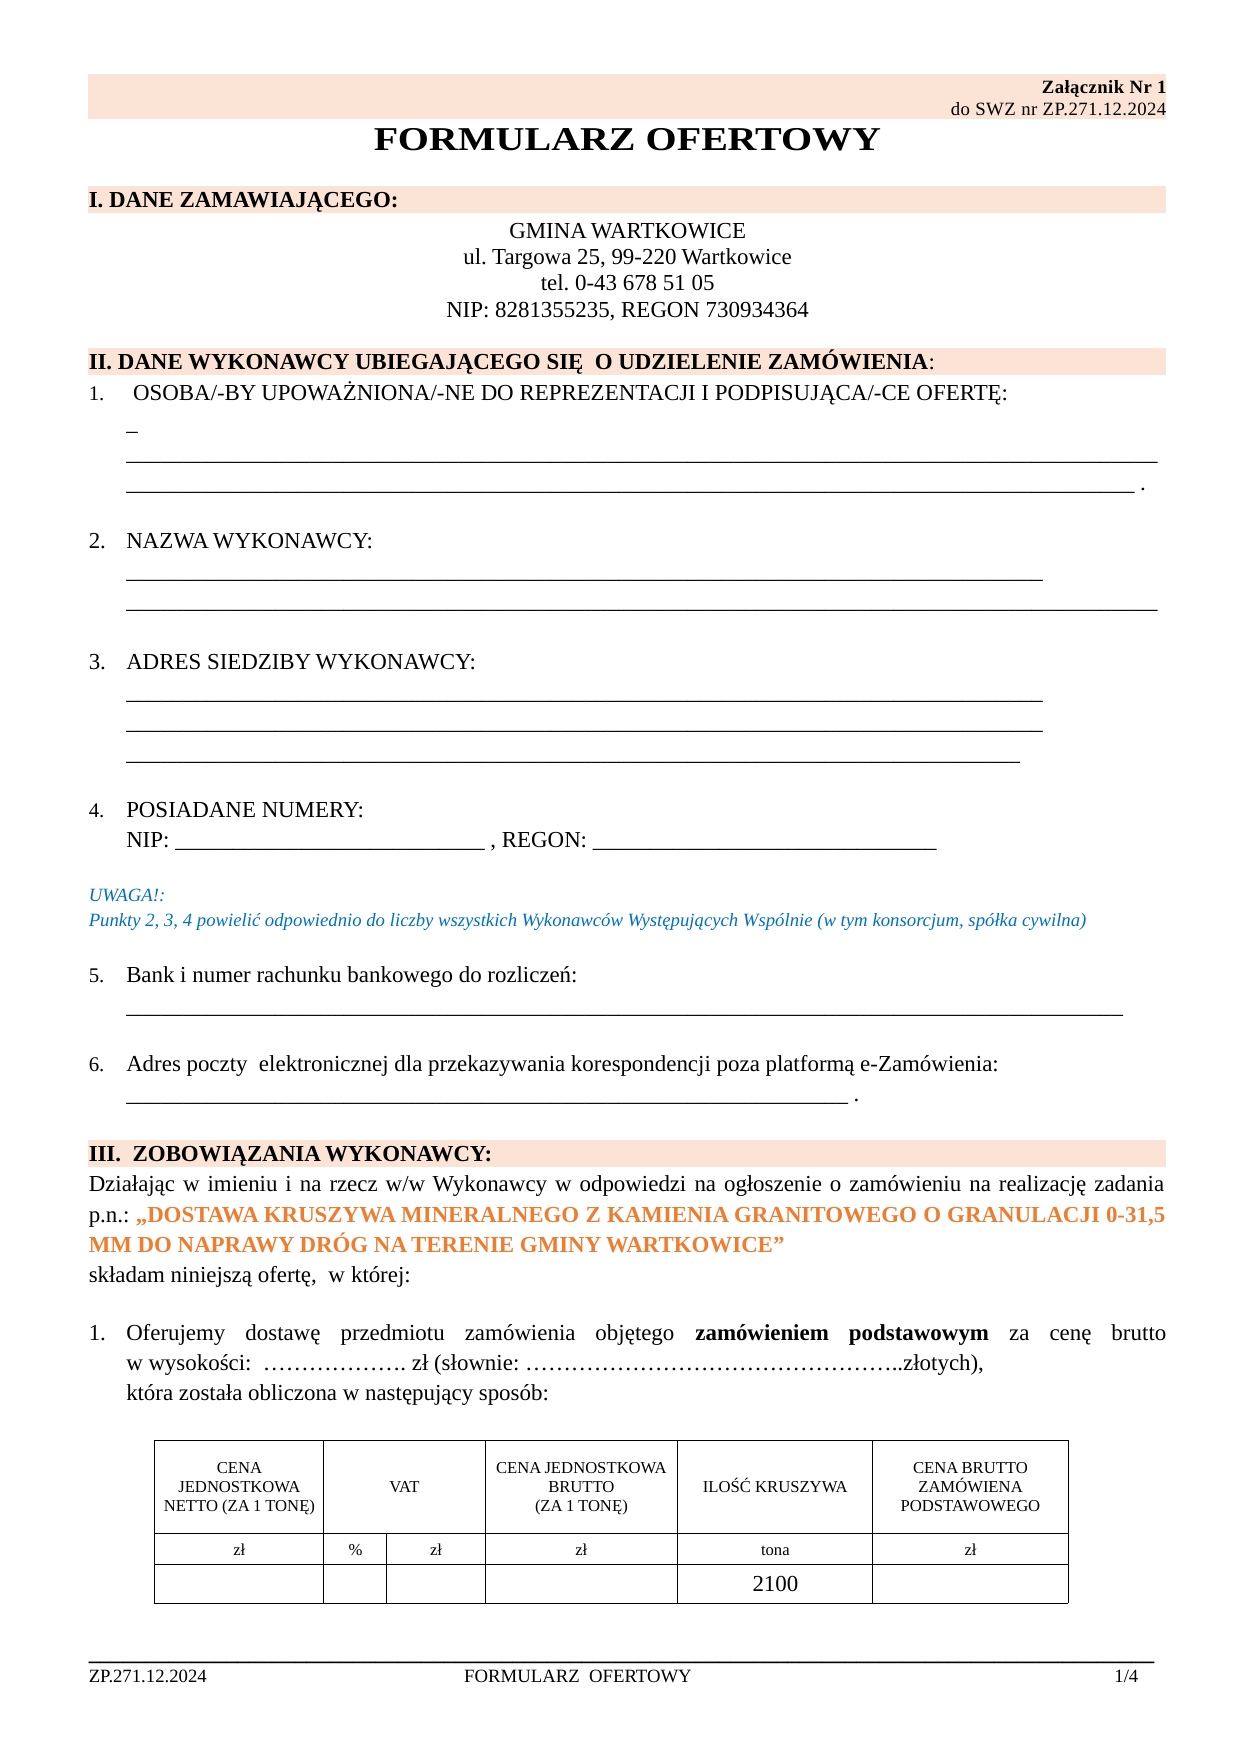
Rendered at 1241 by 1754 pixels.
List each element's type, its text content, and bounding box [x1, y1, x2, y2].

text ______________________________________________________________________________ [126, 738, 1166, 765]
text ________________________________________________________________________________ [126, 678, 1166, 704]
text ul. Targowa 25, 99-220 Wartkowice [88, 243, 1166, 269]
table_cell [155, 1565, 323, 1603]
table_cell 2100 [678, 1565, 872, 1603]
text składam niniejszą ofertę, w której: [88, 1261, 1166, 1287]
list ADRES SIEDZIBY WYKONAWCY: [88, 648, 1166, 674]
table_cell [387, 1565, 485, 1603]
text __________________________________________________________________________________________ [126, 587, 1166, 614]
table_cell zł [873, 1534, 1068, 1564]
table_cell [324, 1565, 386, 1603]
title I. DANE ZAMAWIAJĄCEGO: [88, 186, 1166, 213]
list NAZWA WYKONAWCY: [88, 527, 1166, 553]
table_cell tona [678, 1534, 872, 1564]
list Bank i numer rachunku bankowego do rozliczeń: [88, 962, 1166, 988]
text II. DANE WYKONAWCY UBIEGAJĄCEGO SIĘ O UDZIELENIE ZAMÓWIENIA: [88, 348, 1166, 375]
text ________________________________________________________________________________ [126, 557, 1166, 584]
text NIP: ___________________________ , REGON: ______________________________ [126, 827, 1166, 853]
text ________________________________________________________________________________ [126, 708, 1166, 735]
text tel. 0-43 678 51 05 [88, 269, 1166, 296]
text GMINA WARTKOWICE [88, 217, 1166, 243]
table_header ILOŚĆ KRUSZYWA [678, 1441, 872, 1533]
list OSOBA/-BY UPOWAŻNIONA/-NE DO REPREZENTACJI I PODPISUJĄCA/-CE OFERTĘ: [88, 379, 1166, 405]
text Działając w imieniu i na rzecz w/w Wykonawcy w odpowiedzi na ogłoszenie o zamówieniu na realizację zadania p.n.: „DOSTAWA KRUSZYWA MINERALNEGO Z KAMIENIA GRANITOWEGO O GRANULACJI 0-31,5 MM DO NAPRAWY DRÓG NA TERENIE GMINY WARTKOWICE” [88, 1170, 1166, 1257]
table_cell zł [486, 1534, 677, 1564]
table_cell zł [155, 1534, 323, 1564]
table_cell zł [387, 1534, 485, 1564]
table_header VAT [324, 1441, 485, 1533]
text UWAGA!: [88, 884, 1166, 906]
text III. ZOBOWIĄZANIA WYKONAWCY: [88, 1140, 1166, 1167]
table_cell % [324, 1534, 386, 1564]
table_cell [873, 1565, 1068, 1603]
title FORMULARZ OFERTOWY [88, 119, 1166, 158]
list POSIADANE NUMERY: [88, 796, 1166, 823]
text Punkty 2, 3, 4 powielić odpowiednio do liczby wszystkich Wykonawców Występujących Wspólnie (w tym konsorcjum, spółka cywilna) [88, 909, 1166, 931]
text ___________________________________________________________________________________________________________________________________________________________________________________ . [126, 409, 1166, 496]
text _______________________________________________________________ . [126, 1080, 1166, 1106]
table_cell [486, 1565, 677, 1603]
text NIP: 8281355235, REGON 730934364 [88, 296, 1166, 322]
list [126, 1379, 1166, 1406]
table_header CENA JEDNOSTKOWA NETTO (ZA 1 TONĘ) [155, 1441, 323, 1533]
text _______________________________________________________________________________________ [126, 992, 1166, 1018]
table_header CENA JEDNOSTKOWA BRUTTO (ZA 1 TONĘ) [486, 1441, 677, 1533]
list Oferujemy dostawę przedmiotu zamówienia objętego zamówieniem podstawowym za cenę brutto w wysokości: ………………. zł (słownie: …………………………………………..złotych), [88, 1319, 1166, 1375]
table_header CENA BRUTTO ZAMÓWIENA PODSTAWOWEGO [873, 1441, 1068, 1533]
list Adres poczty elektronicznej dla przekazywania korespondencji poza platformą e-Zamówienia: [88, 1049, 1166, 1076]
